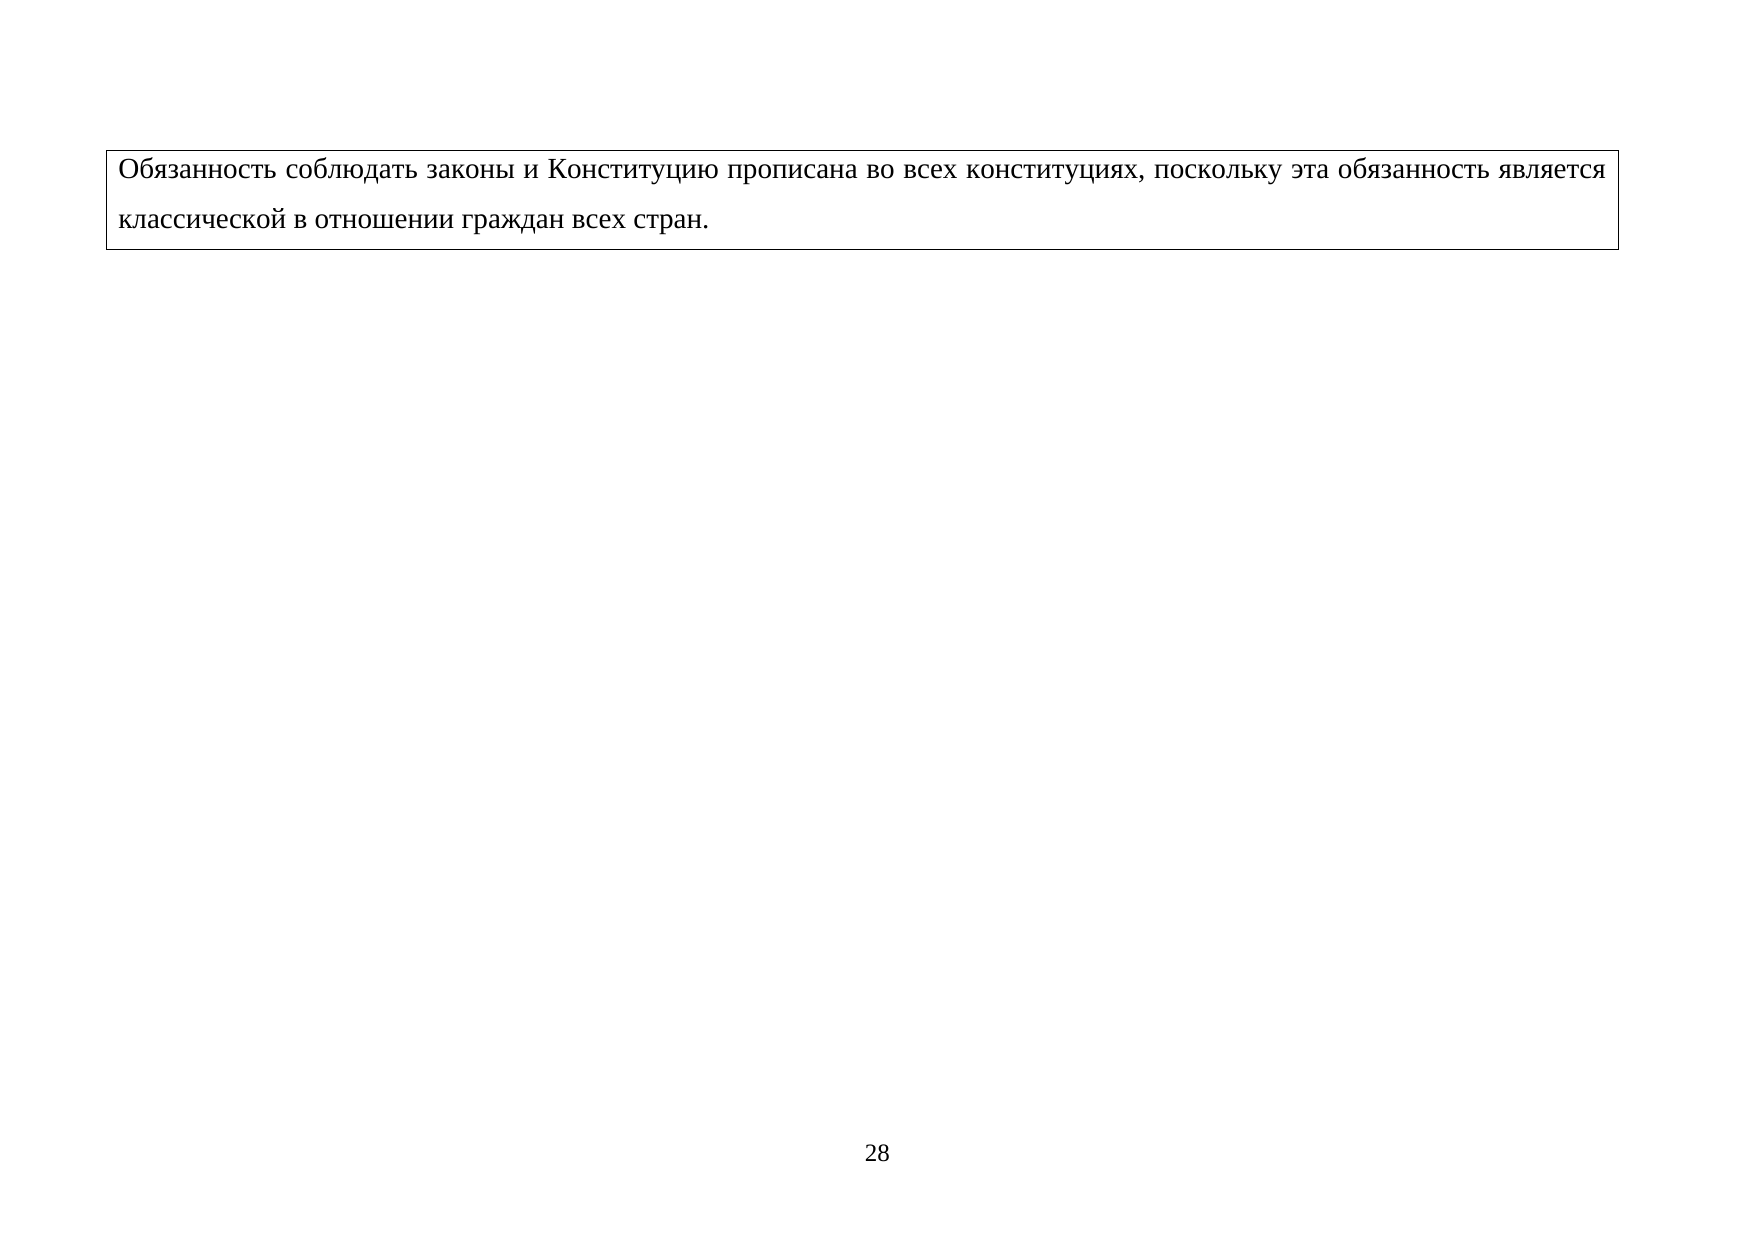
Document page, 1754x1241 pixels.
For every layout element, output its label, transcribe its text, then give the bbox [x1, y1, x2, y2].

table_cell Обязанность соблюдать законы и Конституцию прописана во всех конституциях, поскольку эта обязанность является классической в отношении граждан всех стран. [107, 151, 1618, 249]
